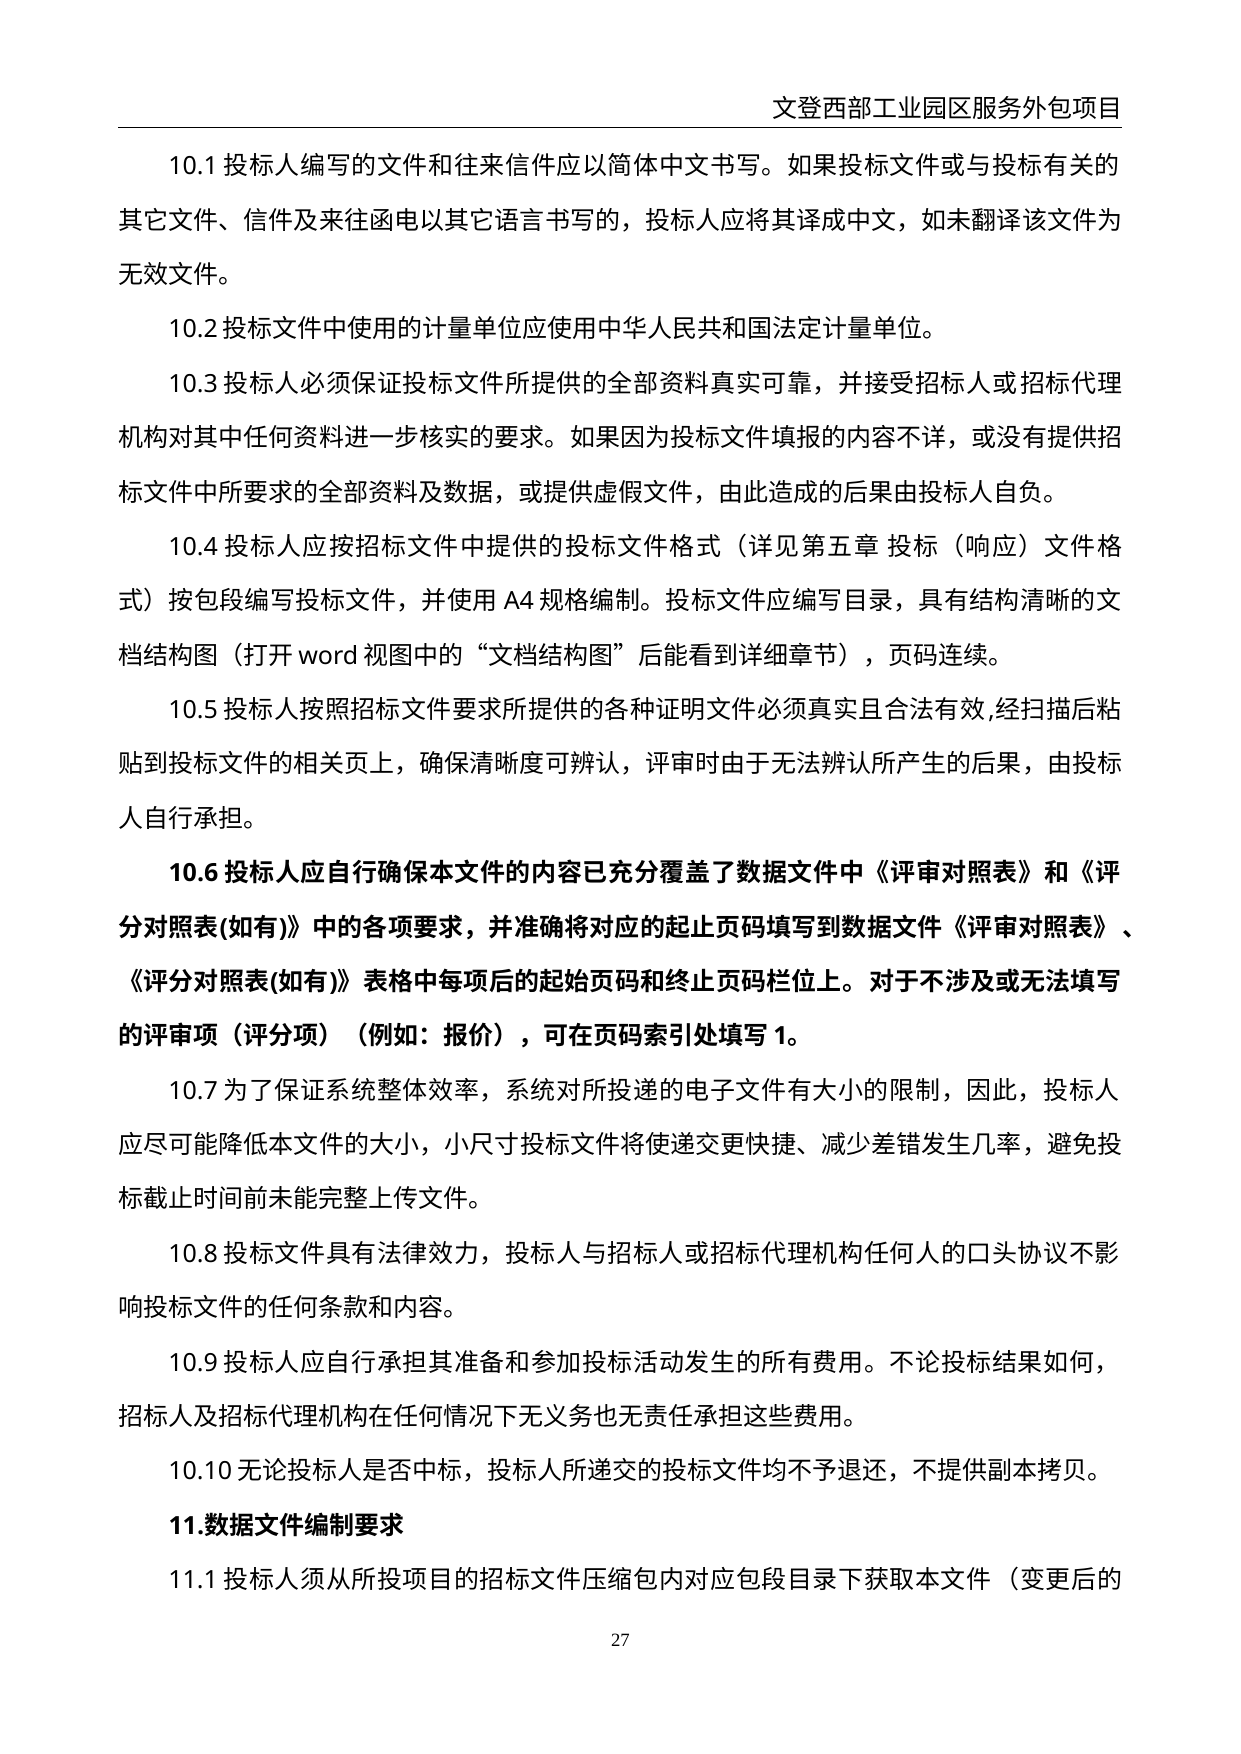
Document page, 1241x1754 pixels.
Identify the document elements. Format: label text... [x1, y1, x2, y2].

text 10.3投标人必须保证投标文件所提供的全部资料真实可靠，并接受招标人或招标代理机构对其中任何资料进一步核实的要求。如果因为投标文件填报的内容不详，或没有提供招标文件中所要求的全部资料及数据，或提供虚假文件，由此造成的后果由投标人自负。 [118, 363, 1122, 508]
text 10.7为了保证系统整体效率，系统对所投递的电子文件有大小的限制，因此，投标人应尽可能降低本文件的大小，小尺寸投标文件将使递交更快捷、减少差错发生几率，避免投标截止时间前未能完整上传文件。 [118, 1070, 1122, 1215]
text 10.8投标文件具有法律效力，投标人与招标人或招标代理机构任何人的口头协议不影响投标文件的任何条款和内容。 [118, 1233, 1122, 1324]
text 10.9投标人应自行承担其准备和参加投标活动发生的所有费用。不论投标结果如何，招标人及招标代理机构在任何情况下无义务也无责任承担这些费用。 [118, 1342, 1122, 1433]
text 10.1投标人编写的文件和往来信件应以简体中文书写。如果投标文件或与投标有关的其它文件、信件及来往函电以其它语言书写的，投标人应将其译成中文，如未翻译该文件为无效文件。 [118, 146, 1122, 291]
text 10.5投标人按照招标文件要求所提供的各种证明文件必须真实且合法有效,经扫描后粘贴到投标文件的相关页上，确保清晰度可辨认，评审时由于无法辨认所产生的后果，由投标人自行承担。 [118, 689, 1122, 834]
text 10.4投标人应按招标文件中提供的投标文件格式（详见第五章 投标（响应）文件格式）按包段编写投标文件，并使用A4规格编制。投标文件应编写目录，具有结构清晰的文档结构图（打开word视图中的“文档结构图”后能看到详细章节），页码连续。 [118, 526, 1122, 671]
text 10.10无论投标人是否中标，投标人所递交的投标文件均不予退还，不提供副本拷贝。 [118, 1451, 1122, 1487]
text 10.6投标人应自行确保本文件的内容已充分覆盖了数据文件中《评审对照表》和《评分对照表(如有)》中的各项要求，并准确将对应的起止页码填写到数据文件《评审对照表》、《评分对照表(如有)》表格中每项后的起始页码和终止页码栏位上。对于不涉及或无法填写的评审项（评分项）（例如：报价），可在页码索引处填写1。 [118, 853, 1122, 1052]
text 11.数据文件编制要求 [118, 1505, 1122, 1541]
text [118, 1559, 1122, 1596]
text 10.2投标文件中使用的计量单位应使用中华人民共和国法定计量单位。 [118, 309, 1122, 345]
